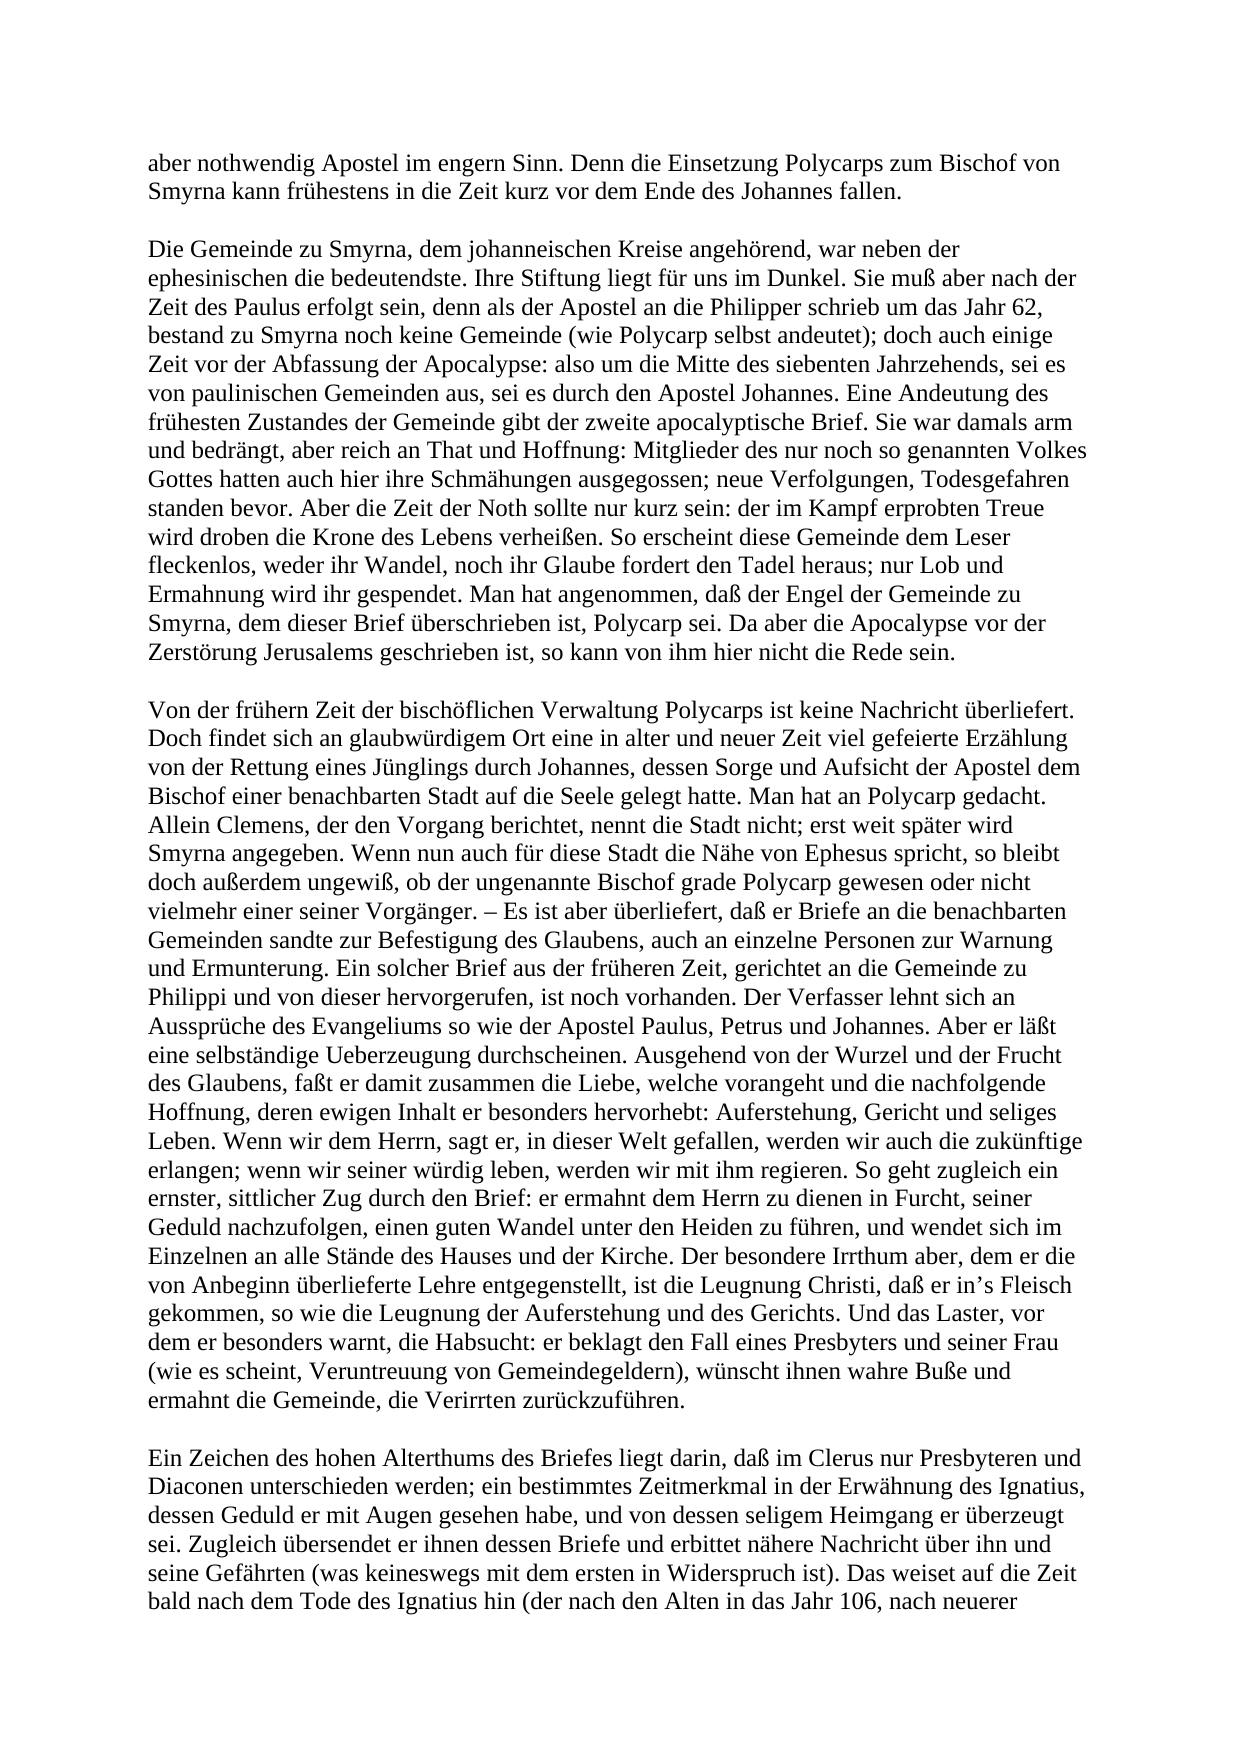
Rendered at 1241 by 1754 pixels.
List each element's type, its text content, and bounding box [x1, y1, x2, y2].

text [148, 148, 1093, 205]
text Von der frühern Zeit der bischöflichen Verwaltung Polycarps ist keine Nachricht überliefert. Doch findet sich an glaubwürdigem Ort eine in alter und neuer Zeit viel gefeierte Erzählung von der Rettung eines Jünglings durch Johannes, dessen Sorge und Aufsicht der Apostel dem Bischof einer benachbarten Stadt auf die Seele gelegt hatte. Man hat an Polycarp gedacht. Allein Clemens, der den Vorgang berichtet, nennt die Stadt nicht; erst weit später wird Smyrna angegeben. Wenn nun auch für diese Stadt die Nähe von Ephesus spricht, so bleibt doch außerdem ungewiß, ob der ungenannte Bischof grade Polycarp gewesen oder nicht vielmehr einer seiner Vorgänger. – Es ist aber überliefert, daß er Briefe an die benachbarten Gemeinden sandte zur Befestigung des Glaubens, auch an einzelne Personen zur Warnung und Ermunterung. Ein solcher Brief aus der früheren Zeit, gerichtet an die Gemeinde zu Philippi und von dieser hervorgerufen, ist noch vorhanden. Der Verfasser lehnt sich an Aussprüche des Evangeliums so wie der Apostel Paulus, Petrus und Johannes. Aber er läßt eine selbständige Ueberzeugung durchscheinen. Ausgehend von der Wurzel und der Frucht des Glaubens, faßt er damit zusammen die Liebe, welche vorangeht und die nachfolgende Hoffnung, deren ewigen Inhalt er besonders hervorhebt: Auferstehung, Gericht und seliges Leben. Wenn wir dem Herrn, sagt er, in dieser Welt gefallen, werden wir auch die zukünftige erlangen; wenn wir seiner würdig leben, werden wir mit ihm regieren. So geht zugleich ein ernster, sittlicher Zug durch den Brief: er ermahnt dem Herrn zu dienen in Furcht, seiner Geduld nachzufolgen, einen guten Wandel unter den Heiden zu führen, und wendet sich im Einzelnen an alle Stände des Hauses und der Kirche. Der besondere Irrthum aber, dem er die von Anbeginn überlieferte Lehre entgegenstellt, ist die Leugnung Christi, daß er in’s Fleisch gekommen, so wie die Leugnung der Auferstehung und des Gerichts. Und das Laster, vor dem er besonders warnt, die Habsucht: er beklagt den Fall eines Presbyters und seiner Frau (wie es scheint, Veruntreuung von Gemeindegeldern), wünscht ihnen wahre Buße und ermahnt die Gemeinde, die Verirrten zurückzuführen. [148, 695, 1093, 1413]
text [148, 1443, 1093, 1615]
text Die Gemeinde zu Smyrna, dem johanneischen Kreise angehörend, war neben der ephesinischen die bedeutendste. Ihre Stiftung liegt für uns im Dunkel. Sie muß aber nach der Zeit des Paulus erfolgt sein, denn als der Apostel an die Philipper schrieb um das Jahr 62, bestand zu Smyrna noch keine Gemeinde (wie Polycarp selbst andeutet); doch auch einige Zeit vor der Abfassung der Apocalypse: also um die Mitte des siebenten Jahrzehends, sei es von paulinischen Gemeinden aus, sei es durch den Apostel Johannes. Eine Andeutung des frühesten Zustandes der Gemeinde gibt der zweite apocalyptische Brief. Sie war damals arm und bedrängt, aber reich an That und Hoffnung: Mitglieder des nur noch so genannten Volkes Gottes hatten auch hier ihre Schmähungen ausgegossen; neue Verfolgungen, Todesgefahren standen bevor. Aber die Zeit der Noth sollte nur kurz sein: der im Kampf erprobten Treue wird droben die Krone des Lebens verheißen. So erscheint diese Gemeinde dem Leser fleckenlos, weder ihr Wandel, noch ihr Glaube fordert den Tadel heraus; nur Lob und Ermahnung wird ihr gespendet. Man hat angenommen, daß der Engel der Gemeinde zu Smyrna, dem dieser Brief überschrieben ist, Polycarp sei. Da aber die Apocalypse vor der Zerstörung Jerusalems geschrieben ist, so kann von ihm hier nicht die Rede sein. [148, 234, 1093, 666]
